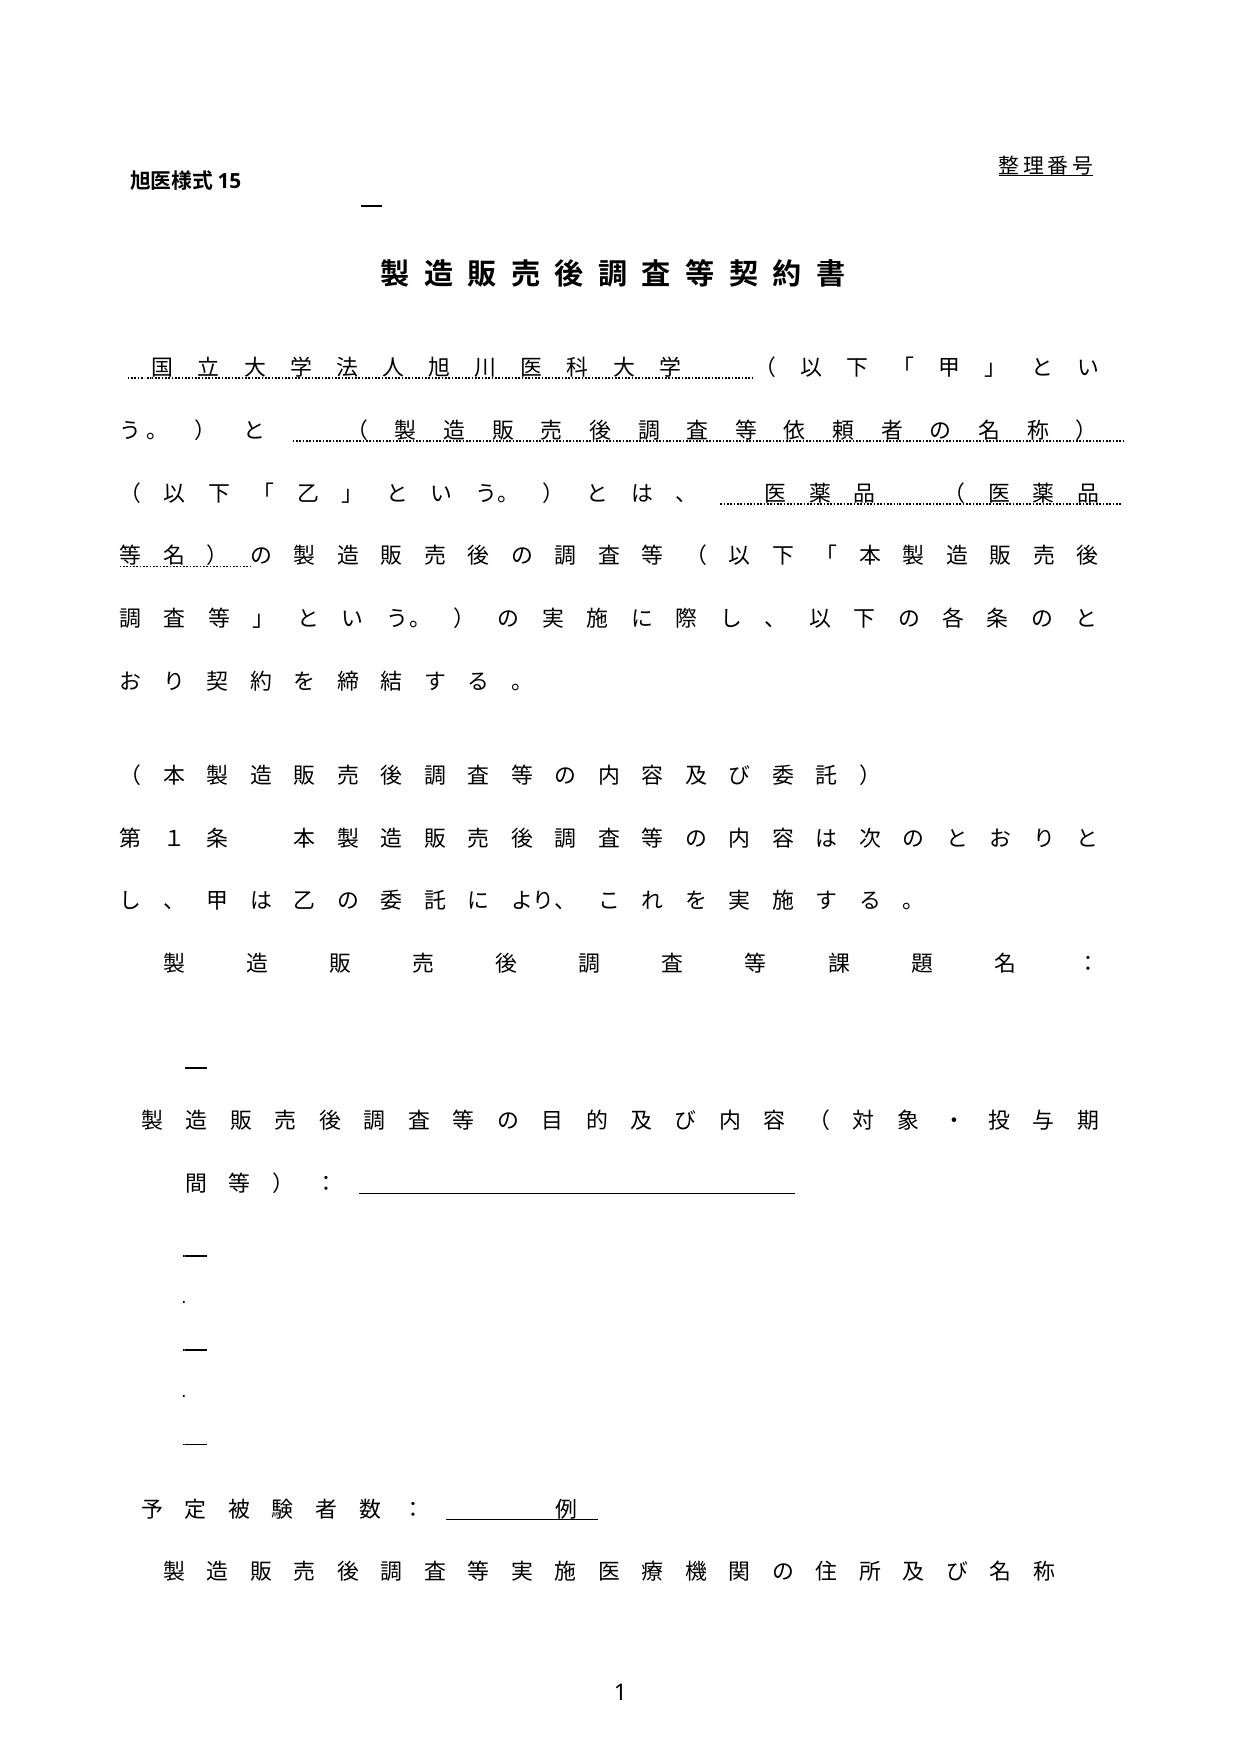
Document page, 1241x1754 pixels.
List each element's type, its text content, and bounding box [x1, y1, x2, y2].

text 製造販売後調査等契約書 [119, 241, 1121, 303]
text 製造販売後調査等の目的及び内容（対象・投与期間等）： [141, 1087, 1121, 1463]
text 製造販売後調査等課題名： [141, 931, 1121, 1087]
table_header 旭医様式15 [119, 149, 351, 209]
text 国立大学法人旭川医科大学 （以下「甲」という。）と （製造販売後調査等依頼者の名称） （以下「乙」という。）とは、 医薬品 （医薬品等名）の製造販売後の調査等（以下「本製造販売後調査等」という。）の実施に際し、以下の各条のとおり契約を締結する。 [119, 335, 1121, 711]
text 第１条 本製造販売後調査等の内容は次のとおりとし、甲は乙の委託により、これを実施する。 [119, 805, 1121, 931]
text 予定被験者数： 例 [119, 1476, 1120, 1539]
table_header 整理番号 [351, 149, 1103, 209]
text 製造販売後調査等実施医療機関の住所及び名称 [141, 1539, 1121, 1601]
text （本製造販売後調査等の内容及び委託） [119, 742, 1121, 805]
